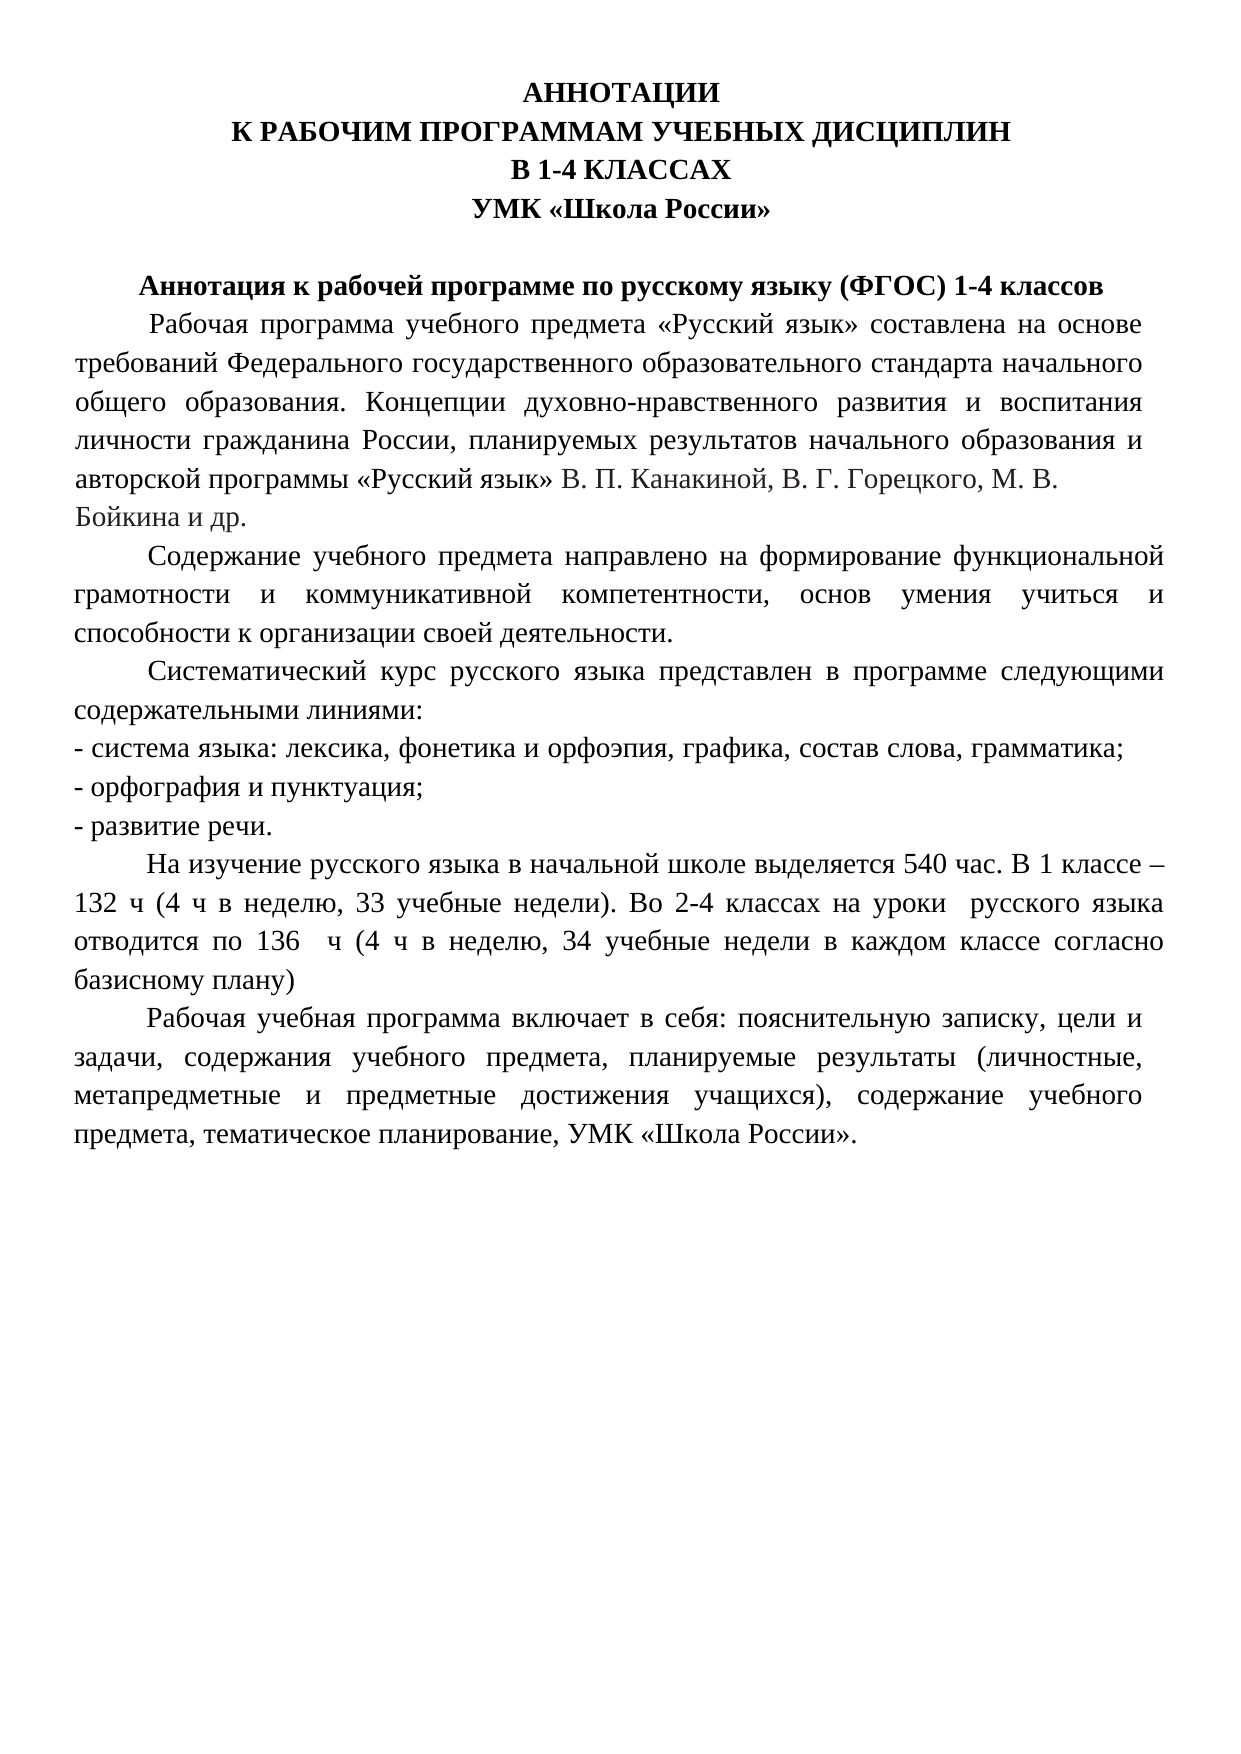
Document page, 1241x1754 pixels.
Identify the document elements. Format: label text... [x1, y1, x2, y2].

subtitle АННОТАЦИИ [75, 75, 1167, 109]
text - развитие речи. [73, 808, 1126, 841]
subtitle УМК «Школа России» [75, 191, 1167, 224]
subtitle В 1-4 КЛАССАХ [75, 152, 1167, 186]
subtitle К РАБОЧИМ ПРОГРАММАМ УЧЕБНЫХ ДИСЦИПЛИН [75, 114, 1167, 147]
text Рабочая программа учебного предмета «Русский язык» составлена на основе требований Федерального государственного образовательного стандарта начального общего образования. Концепции духовно-нравственного развития и воспитания личности гражданина России, планируемых результатов начального образования и авторской программы «Русский язык» В. П. Канакиной, В. Г. Горецкого, М. В. [75, 307, 1143, 494]
text Рабочая учебная программа включает в себя: пояснительную записку, цели и задачи, содержания учебного предмета, планируемые результаты (личностные, метапредметные и предметные достижения учащихся), содержание учебного предмета, тематическое планирование, УМК «Школа России». [73, 1000, 1143, 1149]
text - система языка: лексика, фонетика и орфоэпия, графика, состав слова, грамматика; - орфография и пунктуация; [73, 731, 1126, 803]
text Содержание учебного предмета направлено на формирование функциональной грамотности и коммуникативной компетентности, основ умения учиться и способности к организации своей деятельности. [73, 538, 1165, 648]
text На изучение русского языка в начальной школе выделяется 540 час. В 1 классе – 132 ч (4 ч в неделю, 33 учебные недели). Во 2-4 классах на уроки русского языка отводится по 136 ч (4 ч в неделю, 34 учебные недели в каждом классе согласно базисному плану) [73, 846, 1166, 995]
text Систематический курс русского языка представлен в программе следующими содержательными линиями: [73, 653, 1165, 726]
subtitle Аннотация к рабочей программе по русскому языку (ФГОС) 1-4 классов [75, 268, 1167, 302]
text Бойкина и др. [75, 499, 1166, 533]
